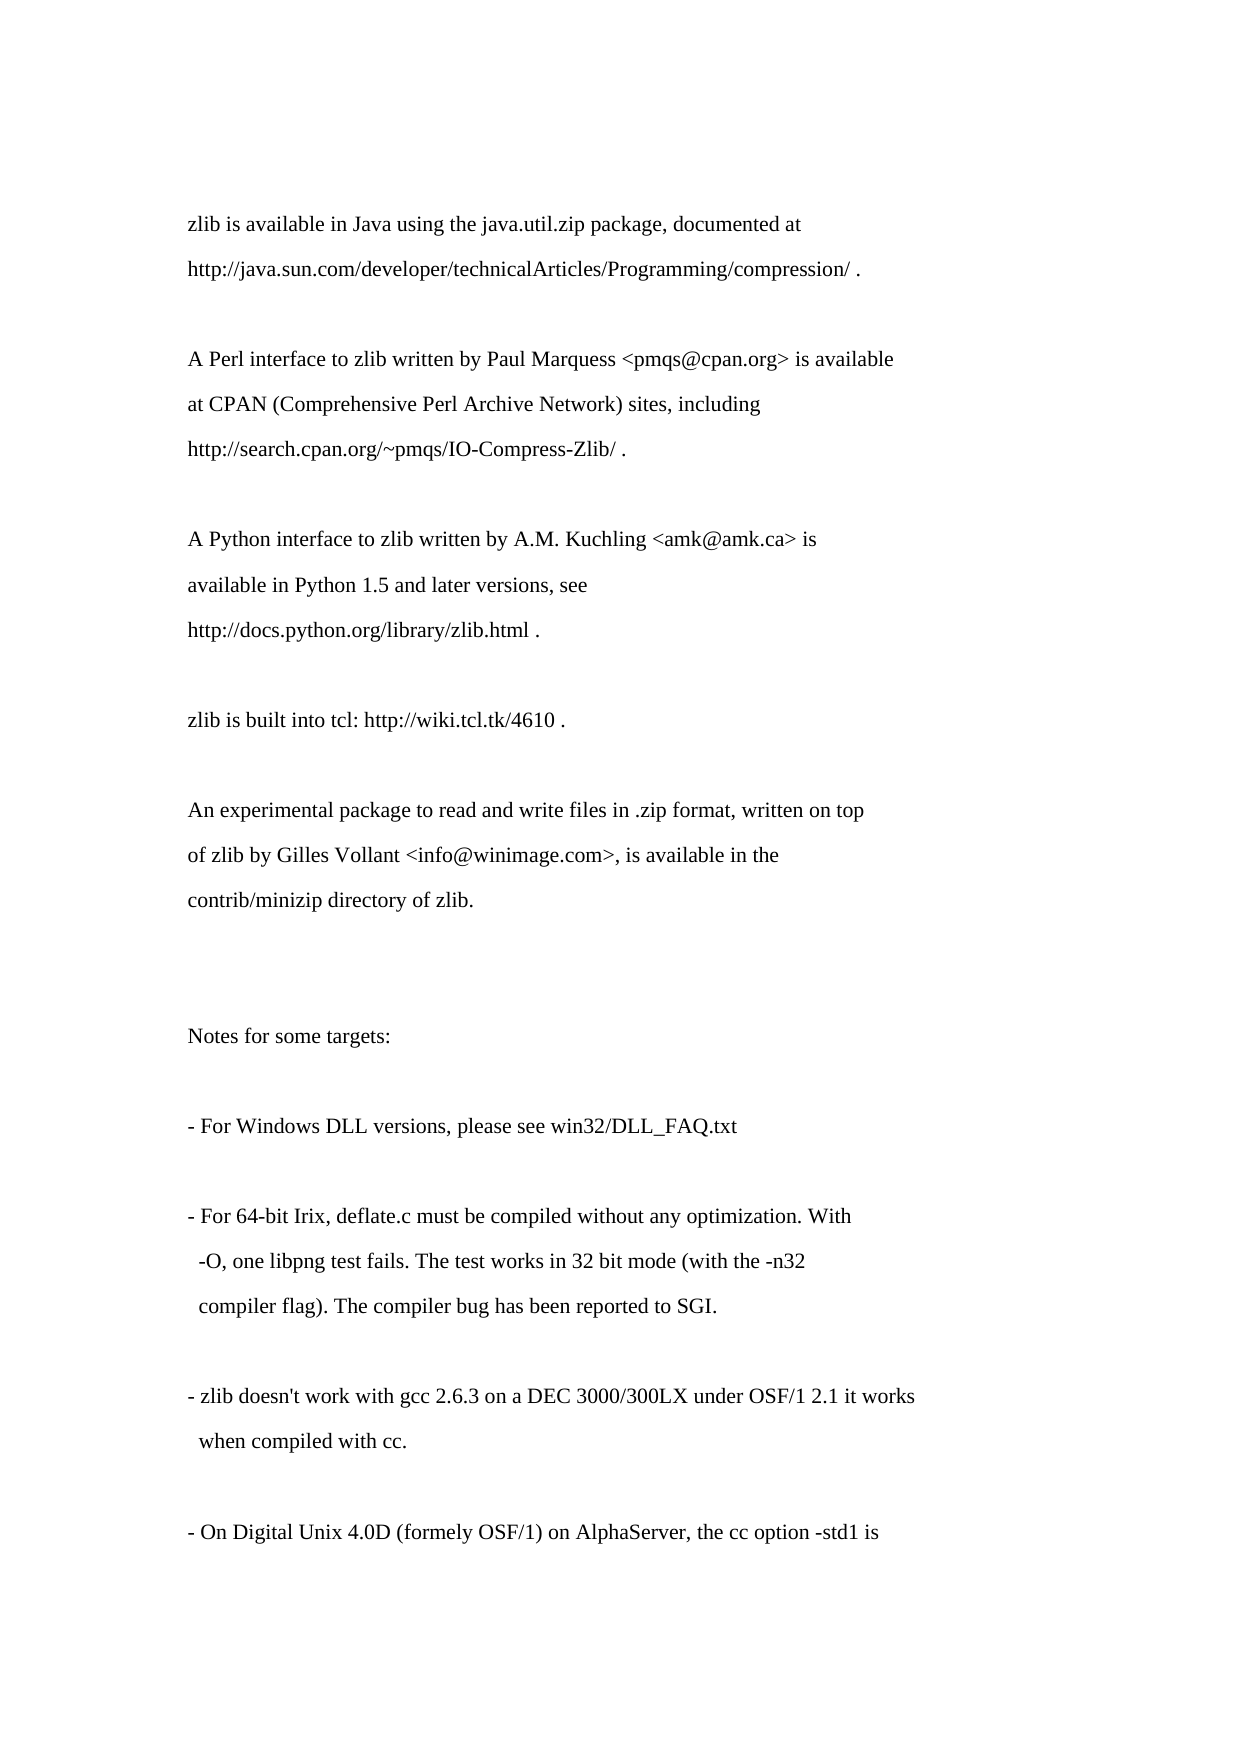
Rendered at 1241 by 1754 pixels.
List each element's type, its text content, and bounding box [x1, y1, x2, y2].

text of zlib by Gilles Vollant <info@winimage.com>, is available in the [187, 838, 1053, 871]
text http://java.sun.com/developer/technicalArticles/Programming/compression/ . [187, 252, 1053, 285]
text compiler flag). The compiler bug has been reported to SGI. [187, 1289, 1053, 1322]
text contrib/minizip directory of zlib. [187, 884, 1053, 916]
text An experimental package to read and write files in .zip format, written on top [187, 793, 1053, 826]
text available in Python 1.5 and later versions, see [187, 568, 1053, 600]
text - On Digital Unix 4.0D (formely OSF/1) on AlphaServer, the cc option -std1 is [187, 1515, 1053, 1548]
text http://docs.python.org/library/zlib.html . [187, 613, 1053, 646]
text - For 64-bit Irix, deflate.c must be compiled without any optimization. With [187, 1199, 1053, 1232]
text - zlib doesn't work with gcc 2.6.3 on a DEC 3000/300LX under OSF/1 2.1 it works [187, 1380, 1053, 1412]
text -O, one libpng test fails. The test works in 32 bit mode (with the -n32 [187, 1244, 1053, 1277]
text http://search.cpan.org/~pmqs/IO-Compress-Zlib/ . [187, 433, 1053, 465]
text Notes for some targets: [187, 1019, 1053, 1051]
text zlib is built into tcl: http://wiki.tcl.tk/4610 . [187, 703, 1053, 736]
text zlib is available in Java using the java.util.zip package, documented at [187, 207, 1053, 239]
text when compiled with cc. [187, 1425, 1053, 1457]
text A Perl interface to zlib written by Paul Marquess <pmqs@cpan.org> is available [187, 342, 1053, 375]
text A Python interface to zlib written by A.M. Kuchling <amk@amk.ca> is [187, 523, 1053, 555]
text at CPAN (Comprehensive Perl Archive Network) sites, including [187, 387, 1053, 420]
text - For Windows DLL versions, please see win32/DLL_FAQ.txt [187, 1109, 1053, 1142]
